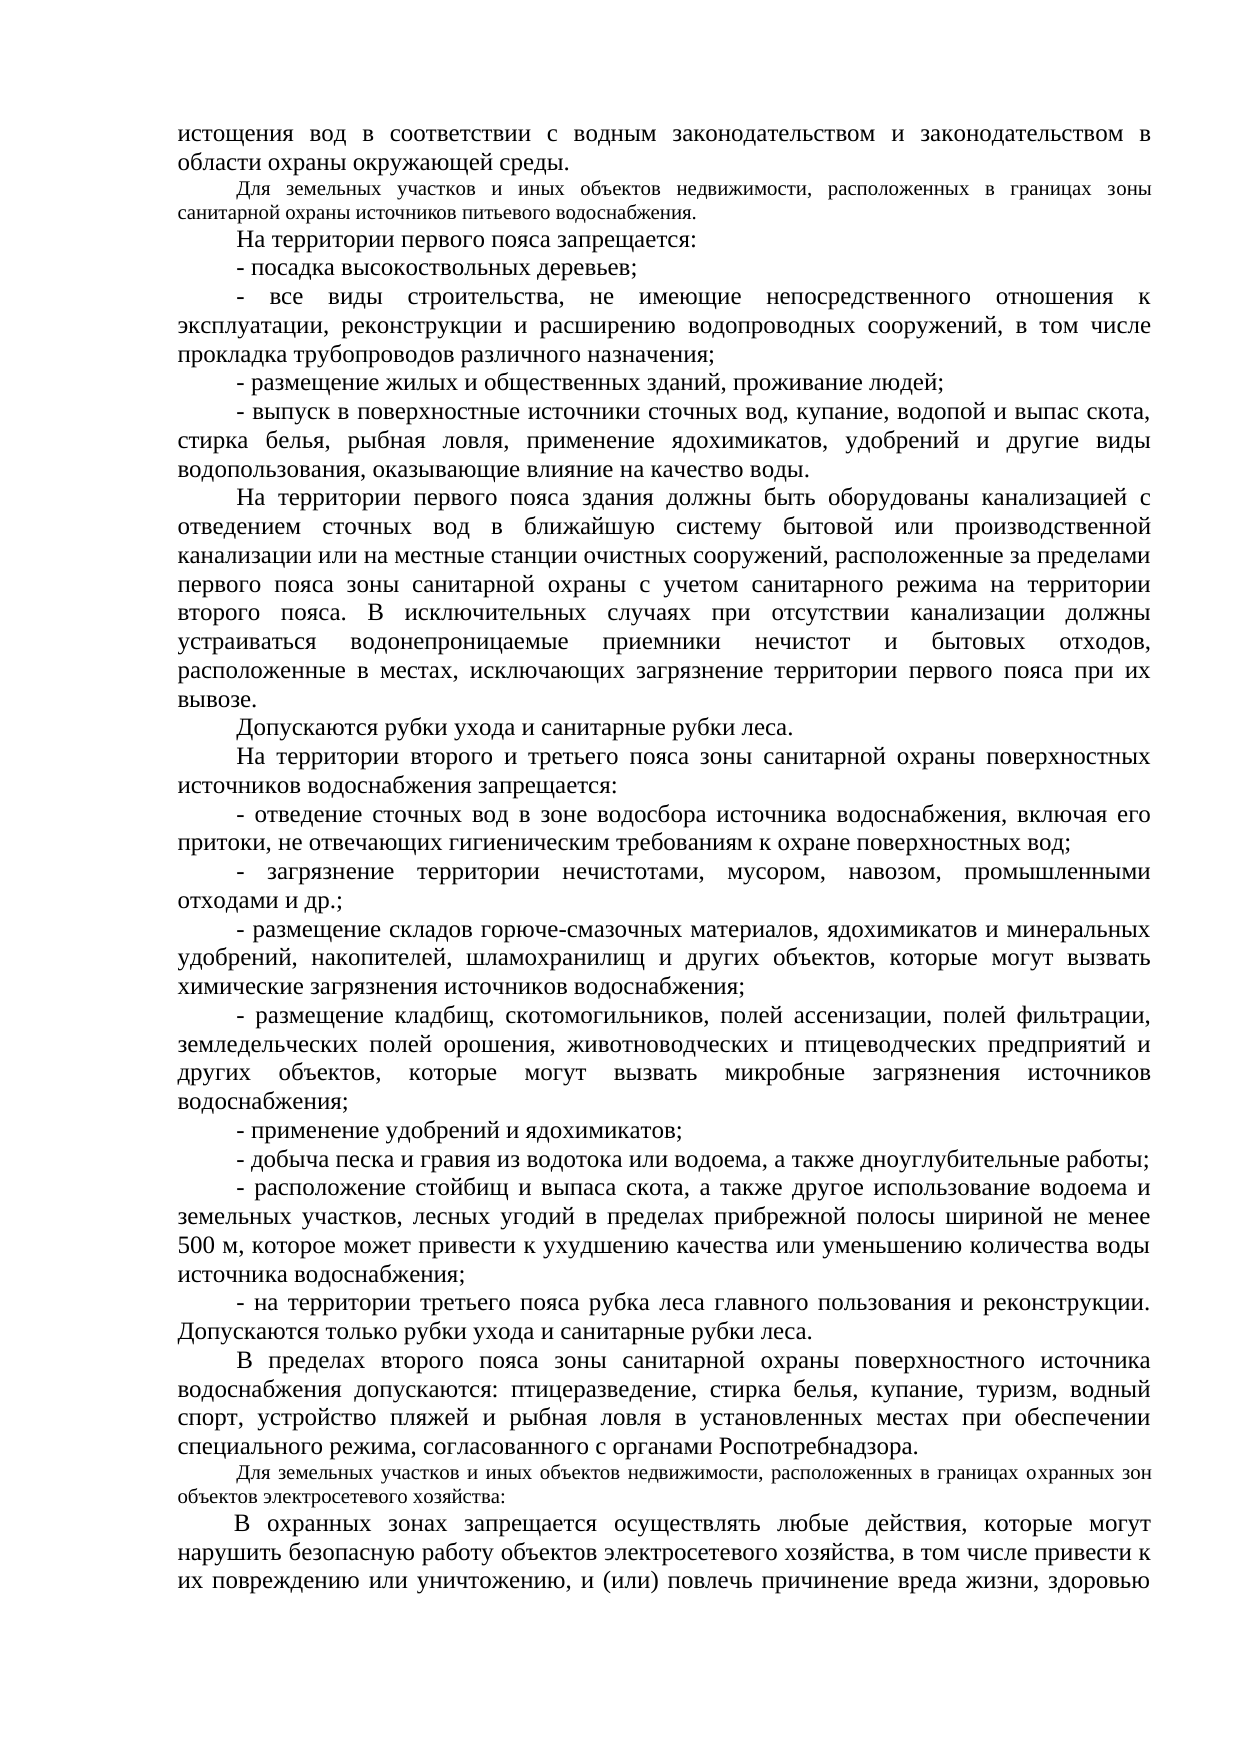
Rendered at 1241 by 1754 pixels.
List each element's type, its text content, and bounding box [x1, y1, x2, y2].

text - размещение кладбищ, скотомогильников, полей ассенизации, полей фильтрации, земледельческих полей орошения, животноводческих и птицеводческих предприятий и других объектов, которые могут вызвать микробные загрязнения источников водоснабжения; [177, 1000, 1152, 1115]
text - загрязнение территории нечистотами, мусором, навозом, промышленными отходами и др.; [177, 856, 1152, 914]
text - выпуск в поверхностные источники сточных вод, купание, водопой и выпас скота, стирка белья, рыбная ловля, применение ядохимикатов, удобрений и другие виды водопользования, оказывающие влияние на качество воды. [177, 396, 1152, 482]
text - добыча песка и гравия из водотока или водоема, а также дноуглубительные работы; [177, 1144, 1152, 1172]
text - отведение сточных вод в зоне водосбора источника водоснабжения, включая его притоки, не отвечающих гигиеническим требованиям к охране поверхностных вод; [177, 799, 1152, 856]
text На территории первого пояса запрещается: [177, 224, 1152, 252]
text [177, 118, 1152, 176]
text - размещение жилых и общественных зданий, проживание людей; [177, 367, 1152, 396]
text Для земельных участков и иных объектов недвижимости, расположенных в границах зоны санитарной охраны источников питьевого водоснабжения. [177, 176, 1152, 224]
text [177, 1508, 1152, 1594]
text - посадка высокоствольных деревьев; [177, 252, 1152, 281]
text В пределах второго пояса зоны санитарной охраны поверхностного источника водоснабжения допускаются: птицеразведение, стирка белья, купание, туризм, водный спорт, устройство пляжей и рыбная ловля в установленных местах при обеспечении специального режима, согласованного с органами Роспотребнадзора. [177, 1345, 1152, 1460]
text - на территории третьего пояса рубка леса главного пользования и реконструкции. Допускаются только рубки ухода и санитарные рубки леса. [177, 1287, 1152, 1345]
text Для земельных участков и иных объектов недвижимости, расположенных в границах охранных зон объектов электросетевого хозяйства: [177, 1460, 1152, 1508]
text На территории первого пояса здания должны быть оборудованы канализацией с отведением сточных вод в ближайшую систему бытовой или производственной канализации или на местные станции очистных сооружений, расположенные за пределами первого пояса зоны санитарной охраны с учетом санитарного режима на территории второго пояса. В исключительных случаях при отсутствии канализации должны устраиваться водонепроницаемые приемники нечистот и бытовых отходов, расположенные в местах, исключающих загрязнение территории первого пояса при их вывозе. [177, 482, 1152, 712]
text На территории второго и третьего пояса зоны санитарной охраны поверхностных источников водоснабжения запрещается: [177, 741, 1152, 799]
text - размещение складов горюче-смазочных материалов, ядохимикатов и минеральных удобрений, накопителей, шламохранилищ и других объектов, которые могут вызвать химические загрязнения источников водоснабжения; [177, 914, 1152, 1000]
text - расположение стойбищ и выпаса скота, а также другое использование водоема и земельных участков, лесных угодий в пределах прибрежной полосы шириной не менее , которое может привести к ухудшению качества или уменьшению количества воды источника водоснабжения; [177, 1172, 1152, 1287]
text Допускаются рубки ухода и санитарные рубки леса. [177, 712, 1152, 741]
text - все виды строительства, не имеющие непосредственного отношения к эксплуатации, реконструкции и расширению водопроводных сооружений, в том числе прокладка трубопроводов различного назначения; [177, 281, 1152, 367]
text - применение удобрений и ядохимикатов; [177, 1115, 1152, 1144]
